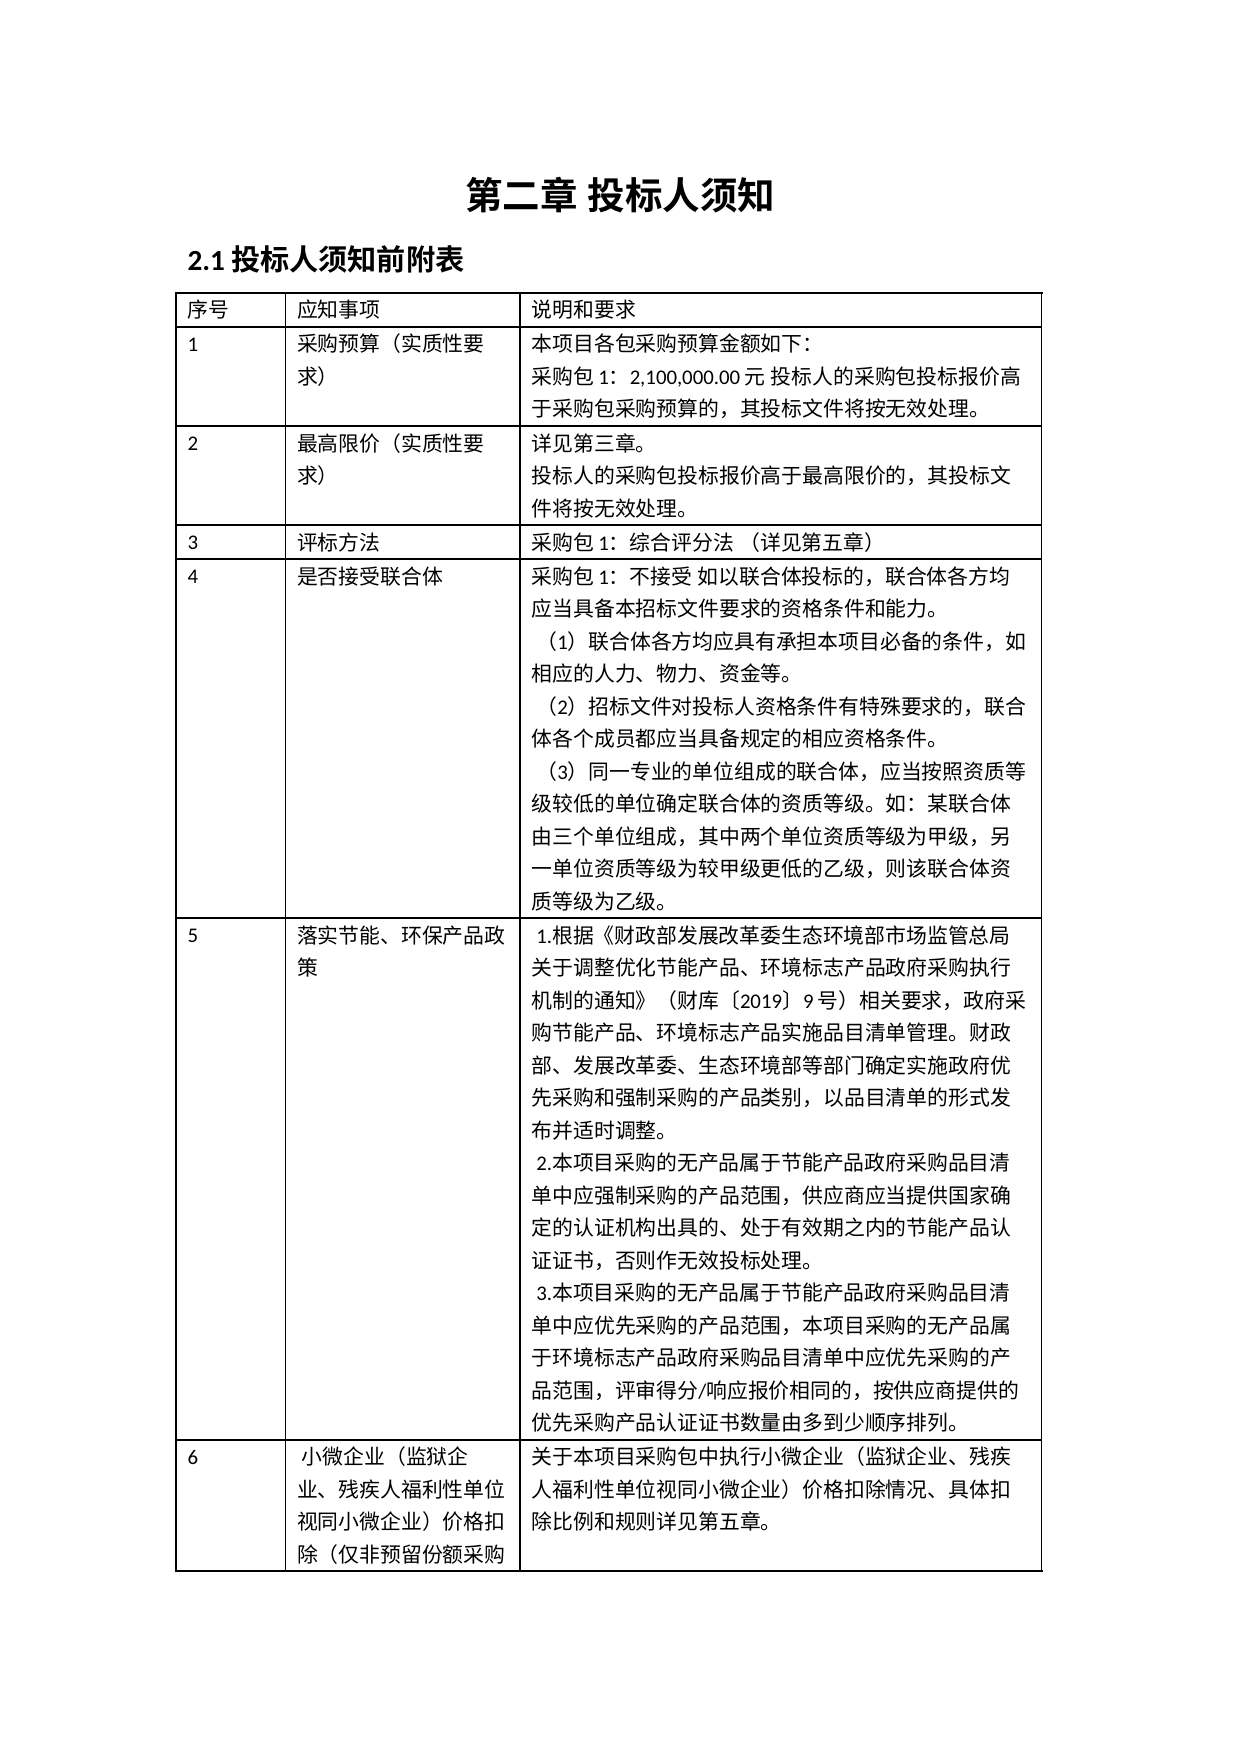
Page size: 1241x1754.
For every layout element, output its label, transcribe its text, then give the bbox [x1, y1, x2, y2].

table_cell 评标方法 [286, 526, 519, 558]
table_cell 1.根据《财政部发展改革委生态环境部市场监管总局关于调整优化节能产品、环境标志产品政府采购执行机制的通知》（财库〔2019〕9号）相关要求，政府采购节能产品、环境标志产品实施品目清单管理。财政部、发展改革委、生态环境部等部门确定实施政府优先采购和强制采购的产品类别，以品目清单的形式发布并适时调整。 2.本项目采购的无产品属于节能产品政府采购品目清单中应强制采购的产品范围，供应商应当提供国家确定的认证机构出具的、处于有效期之内的节能产品认证证书，否则作无效投标处理。 3.本项目采购的无产品属于节能产品政府采购品目清单中应优先采购的产品范围，本项目采购的无产品属于环境标志产品政府采购品目清单中应优先采购的产品范围，评审得分/响应报价相同的，按供应商提供的优先采购产品认证证书数量由多到少顺序排列。 [521, 919, 1041, 1439]
table_cell 4 [177, 560, 285, 917]
table_cell 落实节能、环保产品政策 [286, 919, 519, 1439]
table_cell 采购预算（实质性要求） [286, 328, 519, 425]
table_cell 5 [177, 919, 285, 1439]
table_header 说明和要求 [521, 294, 1041, 326]
text 2.1投标人须知前附表 [187, 227, 1053, 292]
table_cell 本项目各包采购预算金额如下： 采购包1：2,100,000.00元 投标人的采购包投标报价高于采购包采购预算的，其投标文件将按无效处理。 [521, 328, 1041, 425]
table_cell 3 [177, 526, 285, 558]
table_header 应知事项 [286, 294, 519, 326]
table_cell 6 [177, 1441, 285, 1570]
text 第二章 投标人须知 [187, 162, 1053, 227]
table_cell 2 [177, 427, 285, 524]
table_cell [286, 1441, 519, 1570]
table_cell 1 [177, 328, 285, 425]
table_header 序号 [177, 294, 285, 326]
table_cell 采购包1：不接受 如以联合体投标的，联合体各方均应当具备本招标文件要求的资格条件和能力。 （1）联合体各方均应具有承担本项目必备的条件，如相应的人力、物力、资金等。 （2）招标文件对投标人资格条件有特殊要求的，联合体各个成员都应当具备规定的相应资格条件。 （3）同一专业的单位组成的联合体，应当按照资质等级较低的单位确定联合体的资质等级。如：某联合体由三个单位组成，其中两个单位资质等级为甲级，另一单位资质等级为较甲级更低的乙级，则该联合体资质等级为乙级。 [521, 560, 1041, 917]
table_cell 最高限价（实质性要求） [286, 427, 519, 524]
table_cell 采购包1：综合评分法 （详见第五章） [521, 526, 1041, 558]
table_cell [521, 1441, 1041, 1570]
table_cell 详见第三章。 投标人的采购包投标报价高于最高限价的，其投标文件将按无效处理。 [521, 427, 1041, 524]
table_cell 是否接受联合体 [286, 560, 519, 917]
